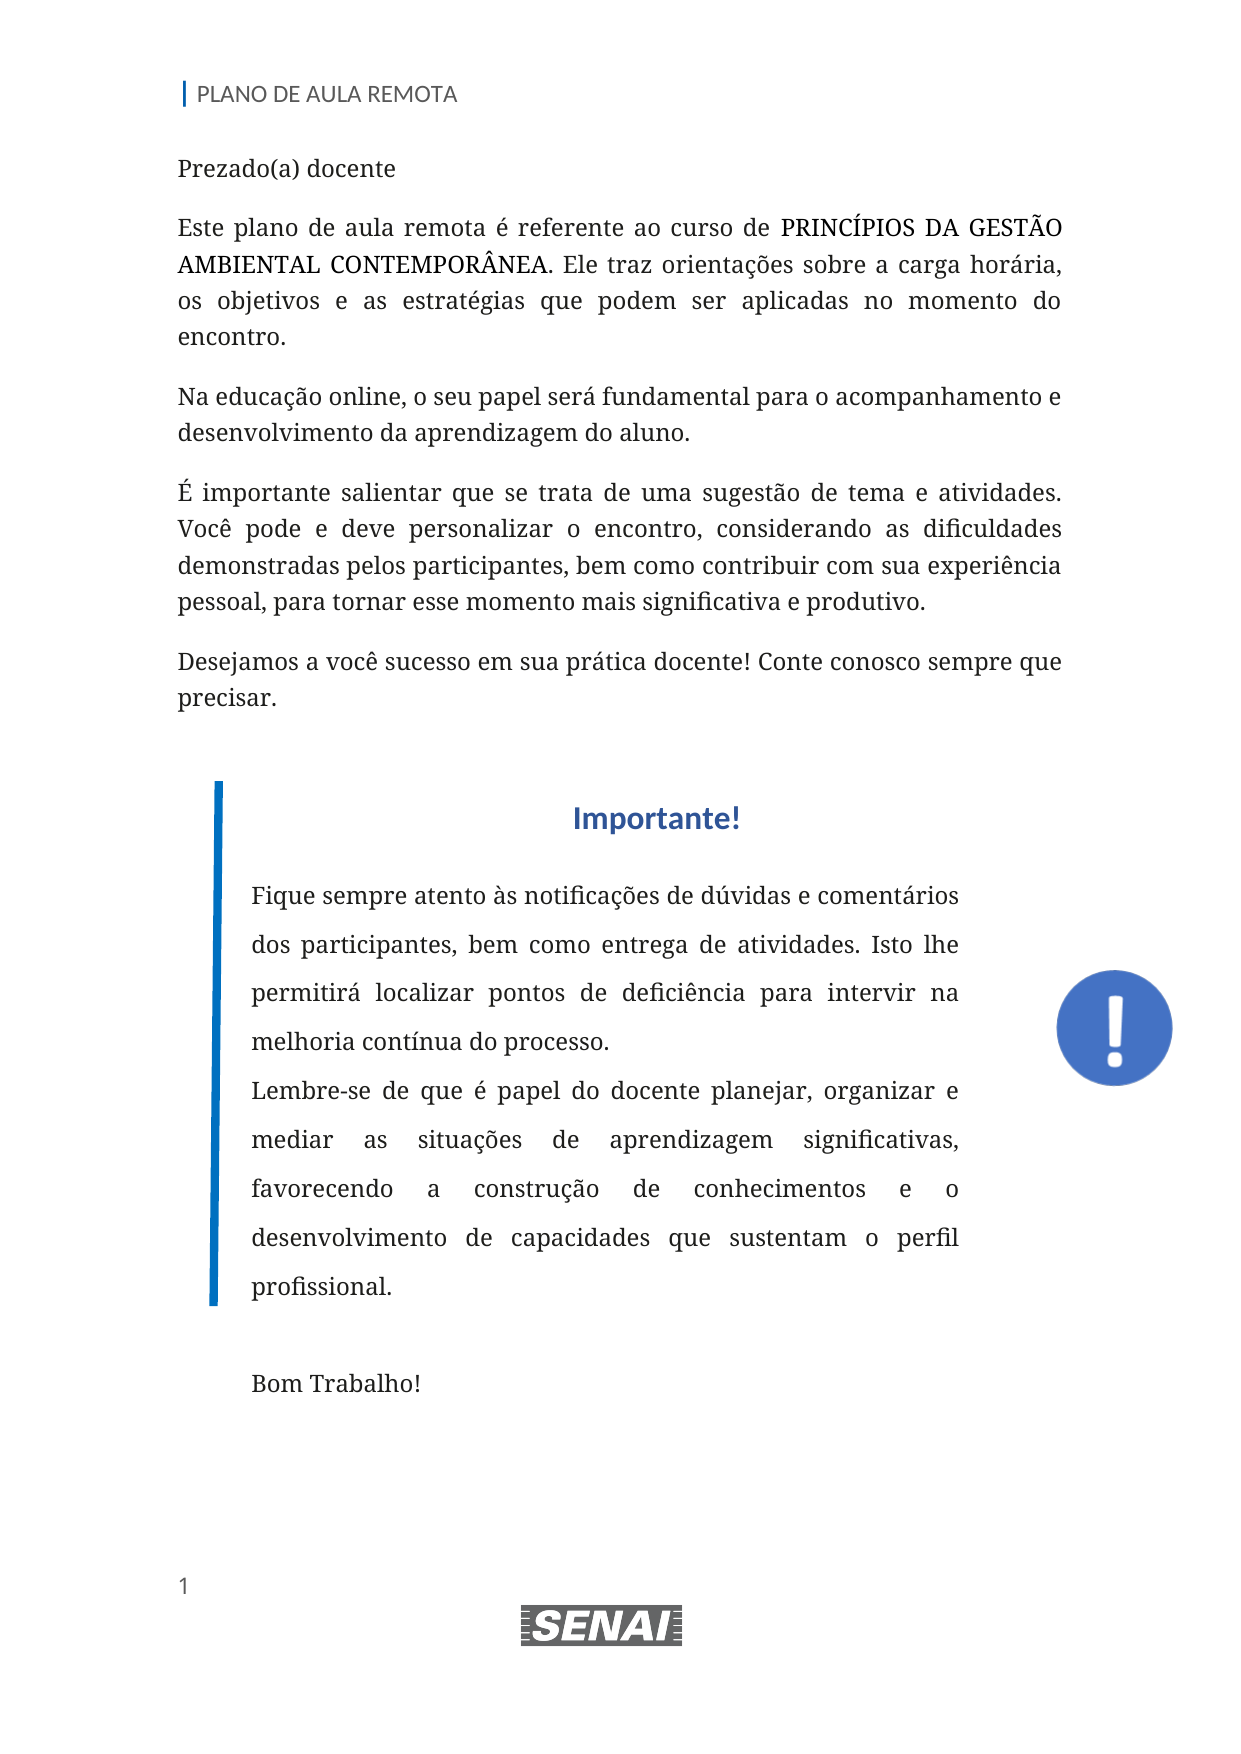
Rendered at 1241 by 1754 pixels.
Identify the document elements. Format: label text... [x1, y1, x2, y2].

text Prezado(a) docente [177, 148, 1063, 184]
text Na educação online, o seu papel será fundamental para o acompanhamento e desenvolvimento da aprendizagem do aluno. [177, 376, 1063, 449]
text Lembre-se de que é papel do docente planejar, organizar e mediar as situações de aprendizagem significativas, favorecendo a construção de conhecimentos e o desenvolvimento de capacidades que sustentam o perfil profissional. [251, 1074, 960, 1302]
text Importante! [251, 797, 1063, 838]
text Desejamos a você sucesso em sua prática docente! Conte conosco sempre que precisar. [177, 641, 1063, 713]
text Fique sempre atento às notificações de dúvidas e comentários dos participantes, bem como entrega de atividades. Isto lhe permitirá localizar pontos de deficiência para intervir na melhoria contínua do processo. [251, 878, 960, 1058]
text É importante salientar que se trata de uma sugestão de tema e atividades. Você pode e deve personalizar o encontro, considerando as dificuldades demonstradas pelos participantes, bem como contribuir com sua experiência pessoal, para tornar esse momento mais significativa e produtivo. [177, 472, 1063, 617]
picture [517, 1601, 685, 1650]
text Este plano de aula remota é referente ao curso de PRINCÍPIOS DA GESTÃO AMBIENTAL CONTEMPORÂNEA. Ele traz orientações sobre a carga horária, os objetivos e as estratégias que podem ser aplicadas no momento do encontro. [177, 208, 1063, 353]
text Bom Trabalho! [251, 1367, 1063, 1400]
picture [1031, 936, 1195, 1159]
